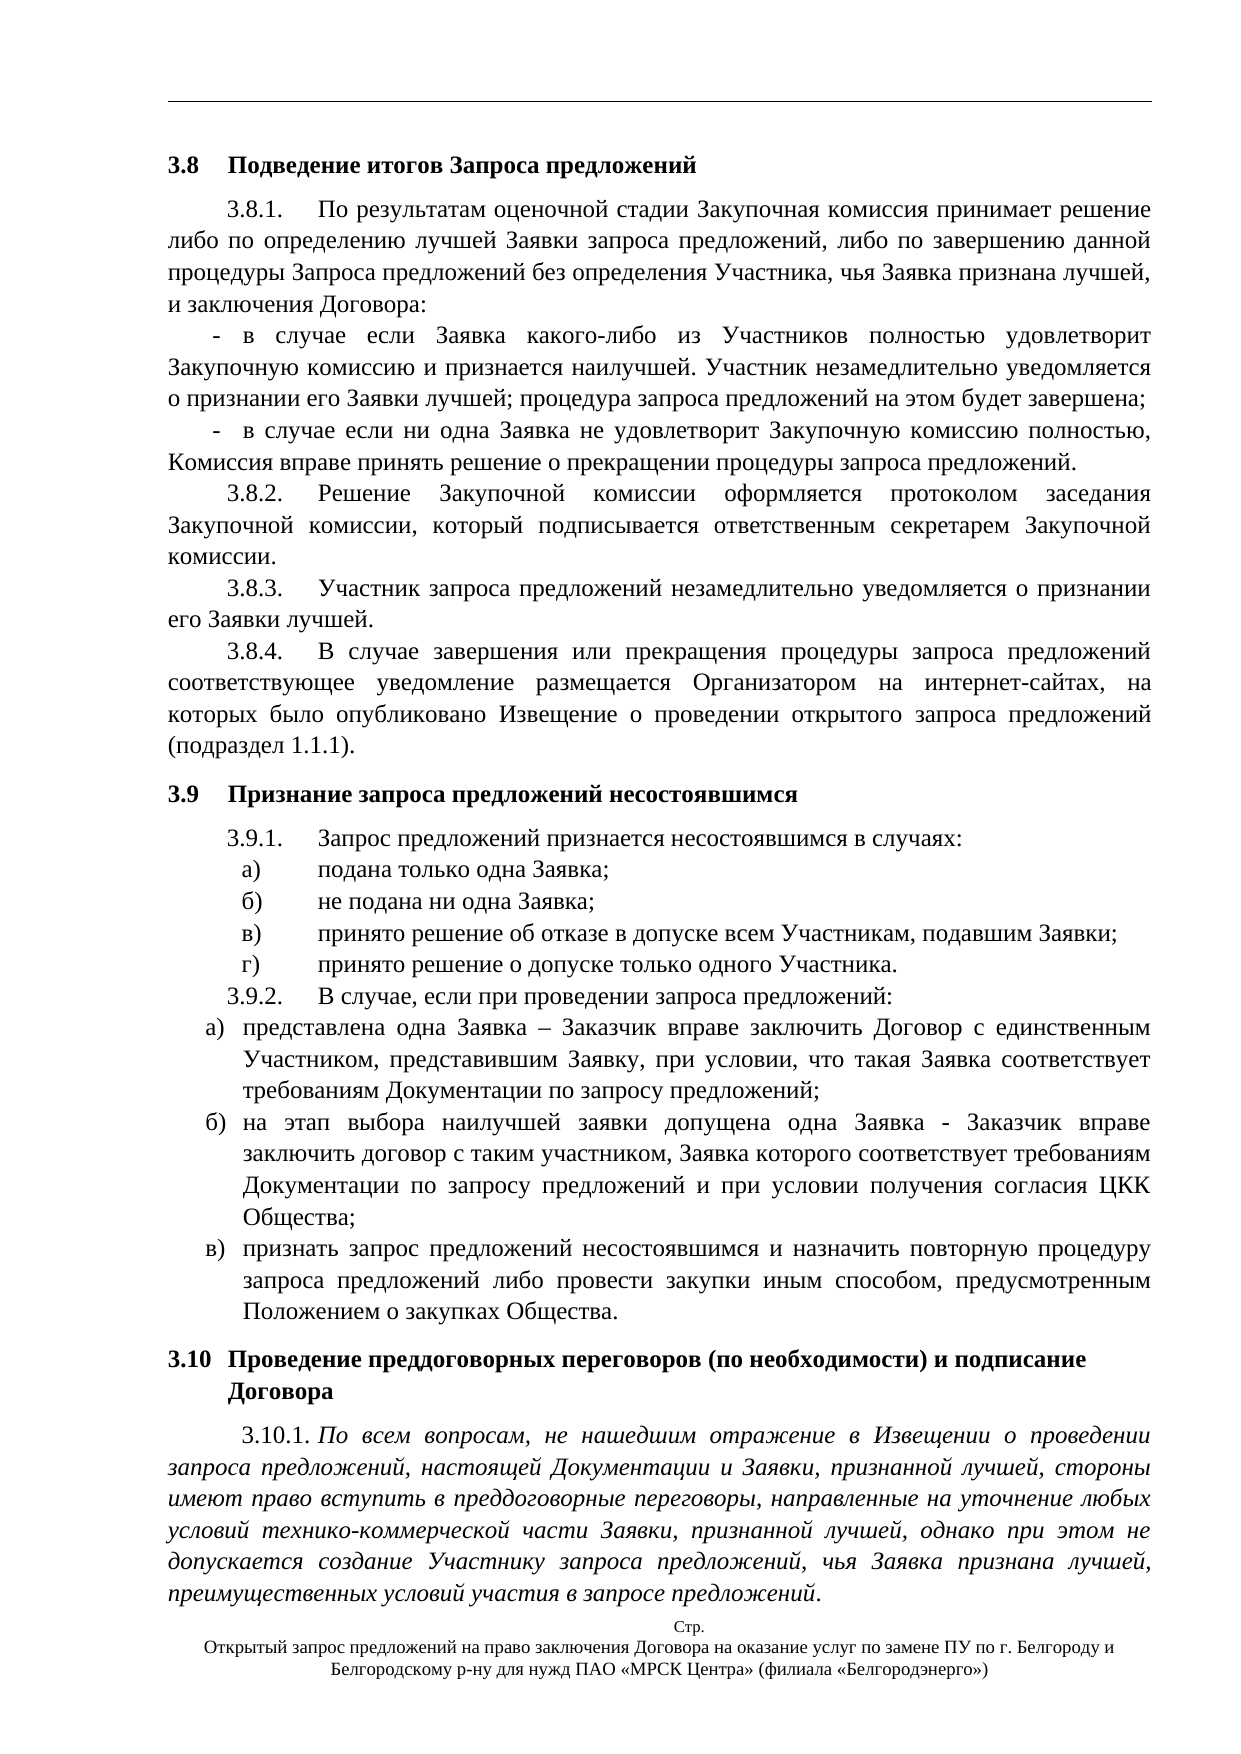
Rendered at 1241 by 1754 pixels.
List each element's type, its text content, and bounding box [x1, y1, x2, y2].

list Участник запроса предложений незамедлительно уведомляется о признании его Заявки лучшей. [168, 573, 1152, 633]
list представлена одна Заявка – Заказчик вправе заключить Договор с единственным Участником, представившим Заявку, при условии, что такая Заявка соответствует требованиям Документации по запросу предложений; [205, 1012, 1152, 1104]
list подана только одна Заявка; [168, 854, 1152, 883]
subtitle Подведение итогов Запроса предложений [168, 150, 1152, 179]
list Решение Закупочной комиссии оформляется протоколом заседания Закупочной комиссии, который подписывается ответственным секретарем Закупочной комиссии. [168, 478, 1152, 570]
list на этап выбора наилучшей заявки допущена одна Заявка - Заказчик вправе заключить договор с таким участником, Заявка которого соответствует требованиям Документации по запросу предложений и при условии получения согласия ЦКК Общества; [205, 1107, 1152, 1230]
list принято решение о допуске только одного Участника. [168, 949, 1152, 978]
list Запрос предложений признается несостоявшимся в случаях: [168, 823, 1152, 852]
list признать запрос предложений несостоявшимся и назначить повторную процедуру запроса предложений либо провести закупки иным способом, предусмотренным Положением о закупках Общества. [205, 1233, 1152, 1325]
list По всем вопросам, не нашедшим отражение в Извещении о проведении запроса предложений, настоящей Документации и Заявки, признанной лучшей, стороны имеют право вступить в преддоговорные переговоры, направленные на уточнение любых условий технико-коммерческой части Заявки, признанной лучшей, однако при этом не допускается создание Участнику запроса предложений, чья Заявка признана лучшей, преимущественных условий участия в запросе предложений. [168, 1420, 1152, 1607]
subtitle Проведение преддоговорных переговоров (по необходимости) и подписание Договора [168, 1344, 1152, 1405]
list в случае если ни одна Заявка не удовлетворит Закупочную комиссию полностью, Комиссия вправе принять решение о прекращении процедуры запроса предложений. [168, 415, 1152, 475]
list принято решение об отказе в допуске всем Участникам, подавшим Заявки; [168, 918, 1152, 946]
list не подана ни одна Заявка; [168, 886, 1152, 915]
subtitle Признание запроса предложений несостоявшимся [168, 779, 1152, 808]
list в случае если Заявка какого-либо из Участников полностью удовлетворит Закупочную комиссию и признается наилучшей. Участник незамедлительно уведомляется о признании его Заявки лучшей; процедура запроса предложений на этом будет завершена; [168, 320, 1152, 412]
list По результатам оценочной стадии Закупочная комиссия принимает решение либо по определению лучшей Заявки запроса предложений, либо по завершению данной процедуры Запроса предложений без определения Участника, чья Заявка признана лучшей, и заключения Договора: [168, 194, 1152, 317]
list В случае, если при проведении запроса предложений: [168, 981, 1152, 1009]
